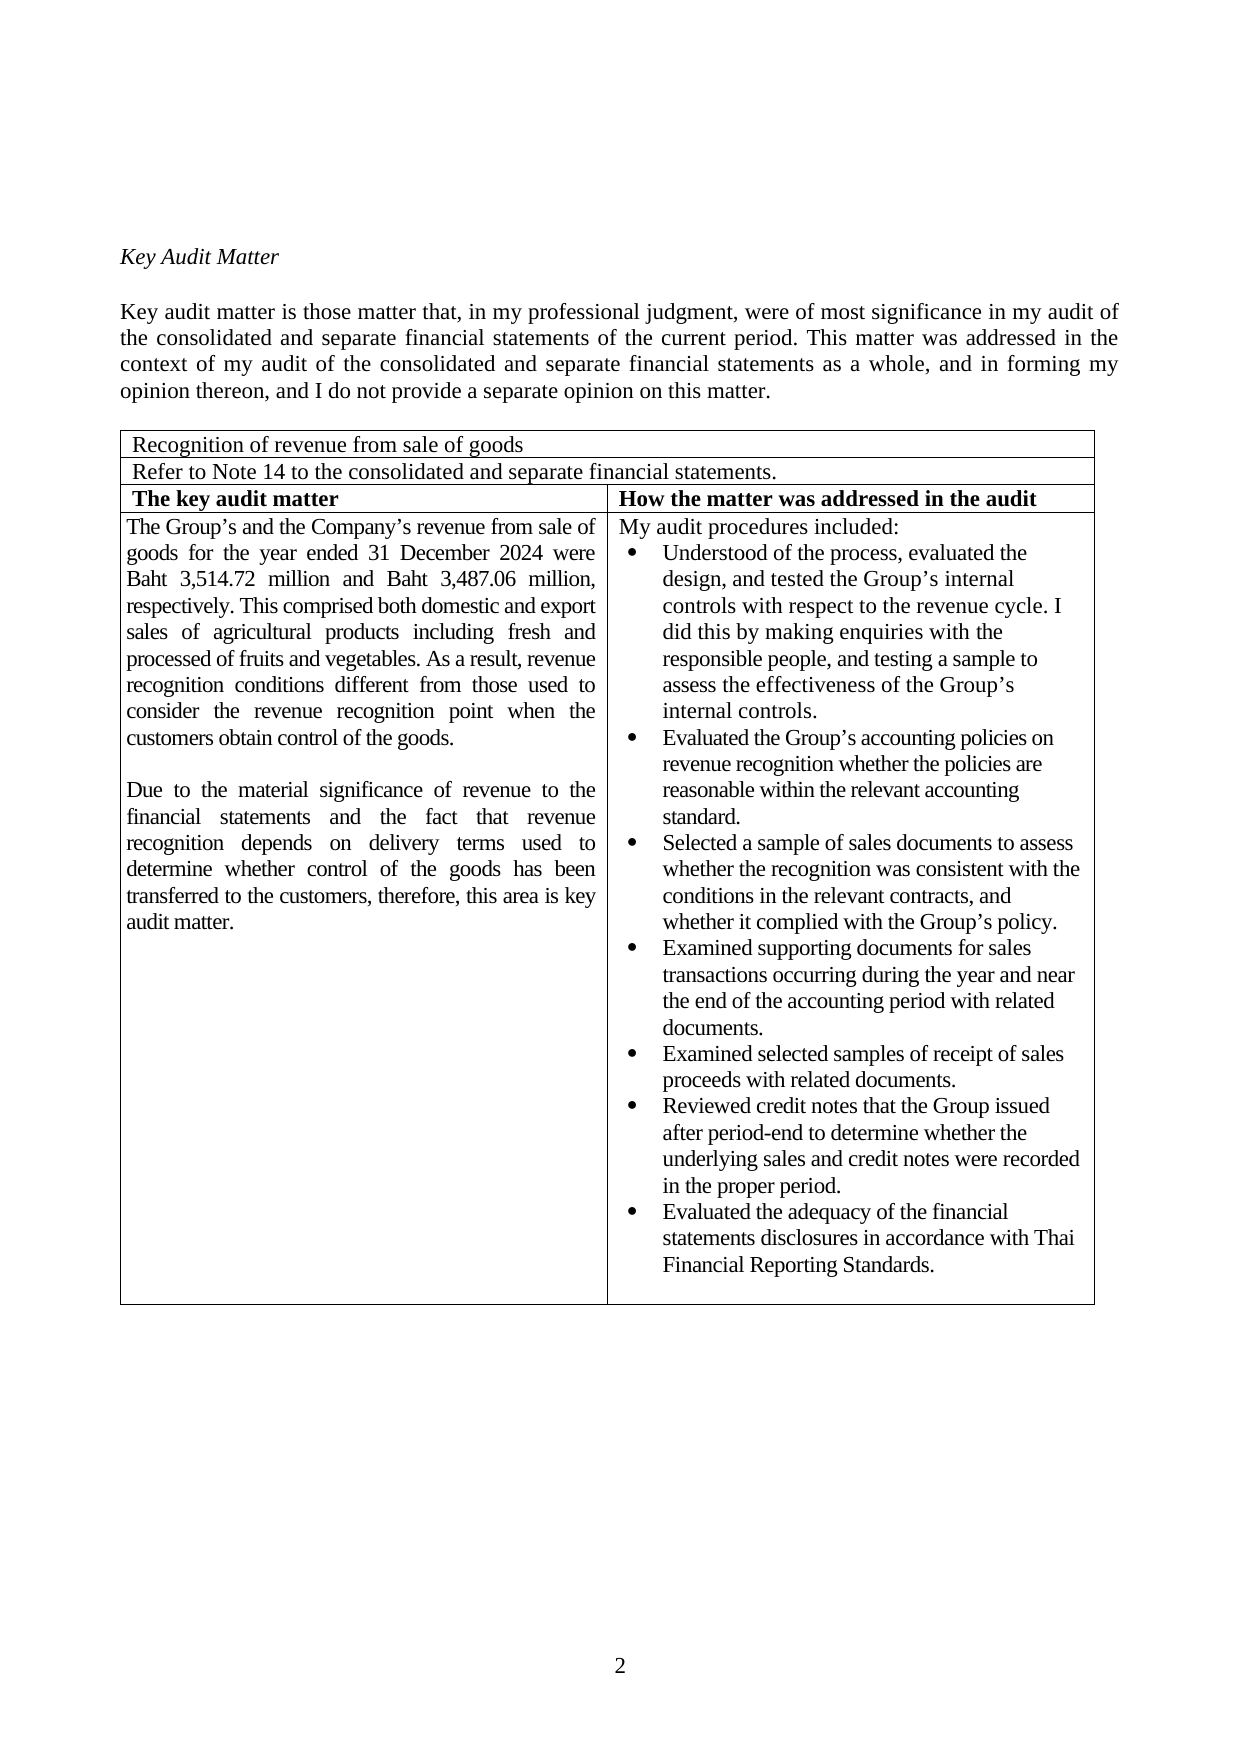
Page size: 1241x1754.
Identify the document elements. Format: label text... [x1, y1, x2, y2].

text Key Audit Matter [120, 243, 1120, 269]
table_cell How the matter was addressed in the audit [608, 485, 1094, 512]
table_cell My audit procedures included: Understood of the process, evaluated the design, and tested the Group’s internal controls with respect to the revenue cycle. I did this by making enquiries with the responsible people, and testing a sample to assess the effectiveness of the Group’s internal controls. Evaluated the Group’s accounting policies on revenue recognition whether the policies are reasonable within the relevant accounting standard. Selected a sample of sales documents to assess whether the recognition was consistent with the conditions in the relevant contracts, and whether it complied with the Group’s policy. Examined supporting documents for sales transactions occurring during the year and near the end of the accounting period with related documents. Examined selected samples of receipt of sales proceeds with related documents. Reviewed credit notes that the Group issued after period-end to determine whether the underlying sales and credit notes were recorded in the proper period. Evaluated the adequacy of the financial statements disclosures in accordance with Thai Financial Reporting Standards. [608, 513, 1094, 1303]
table_cell The Group’s and the Company’s revenue from sale of goods for the year ended 31 December 2024 were Baht 3,514.72 million and Baht 3,487.06 million, respectively. This comprised both domestic and export sales of agricultural products including fresh and processed of fruits and vegetables. As a result, revenue recognition conditions different from those used to consider the revenue recognition point when the customers obtain control of the goods. Due to the material significance of revenue to the financial statements and the fact that revenue recognition depends on delivery terms used to determine whether control of the goods has been transferred to the customers, therefore, this area is key audit matter. [121, 513, 607, 1303]
table_cell Refer to Note 14 to the consolidated and separate financial statements. [121, 458, 1094, 484]
table_cell The key audit matter [121, 485, 607, 512]
text Key audit matter is those matter that, in my professional judgment, were of most significance in my audit of the consolidated and separate financial statements of the current period. This matter was addressed in the context of my audit of the consolidated and separate financial statements as a whole, and in forming my opinion thereon, and I do not provide a separate opinion on this matter. [120, 298, 1120, 403]
table_header Recognition of revenue from sale of goods [121, 431, 1094, 457]
